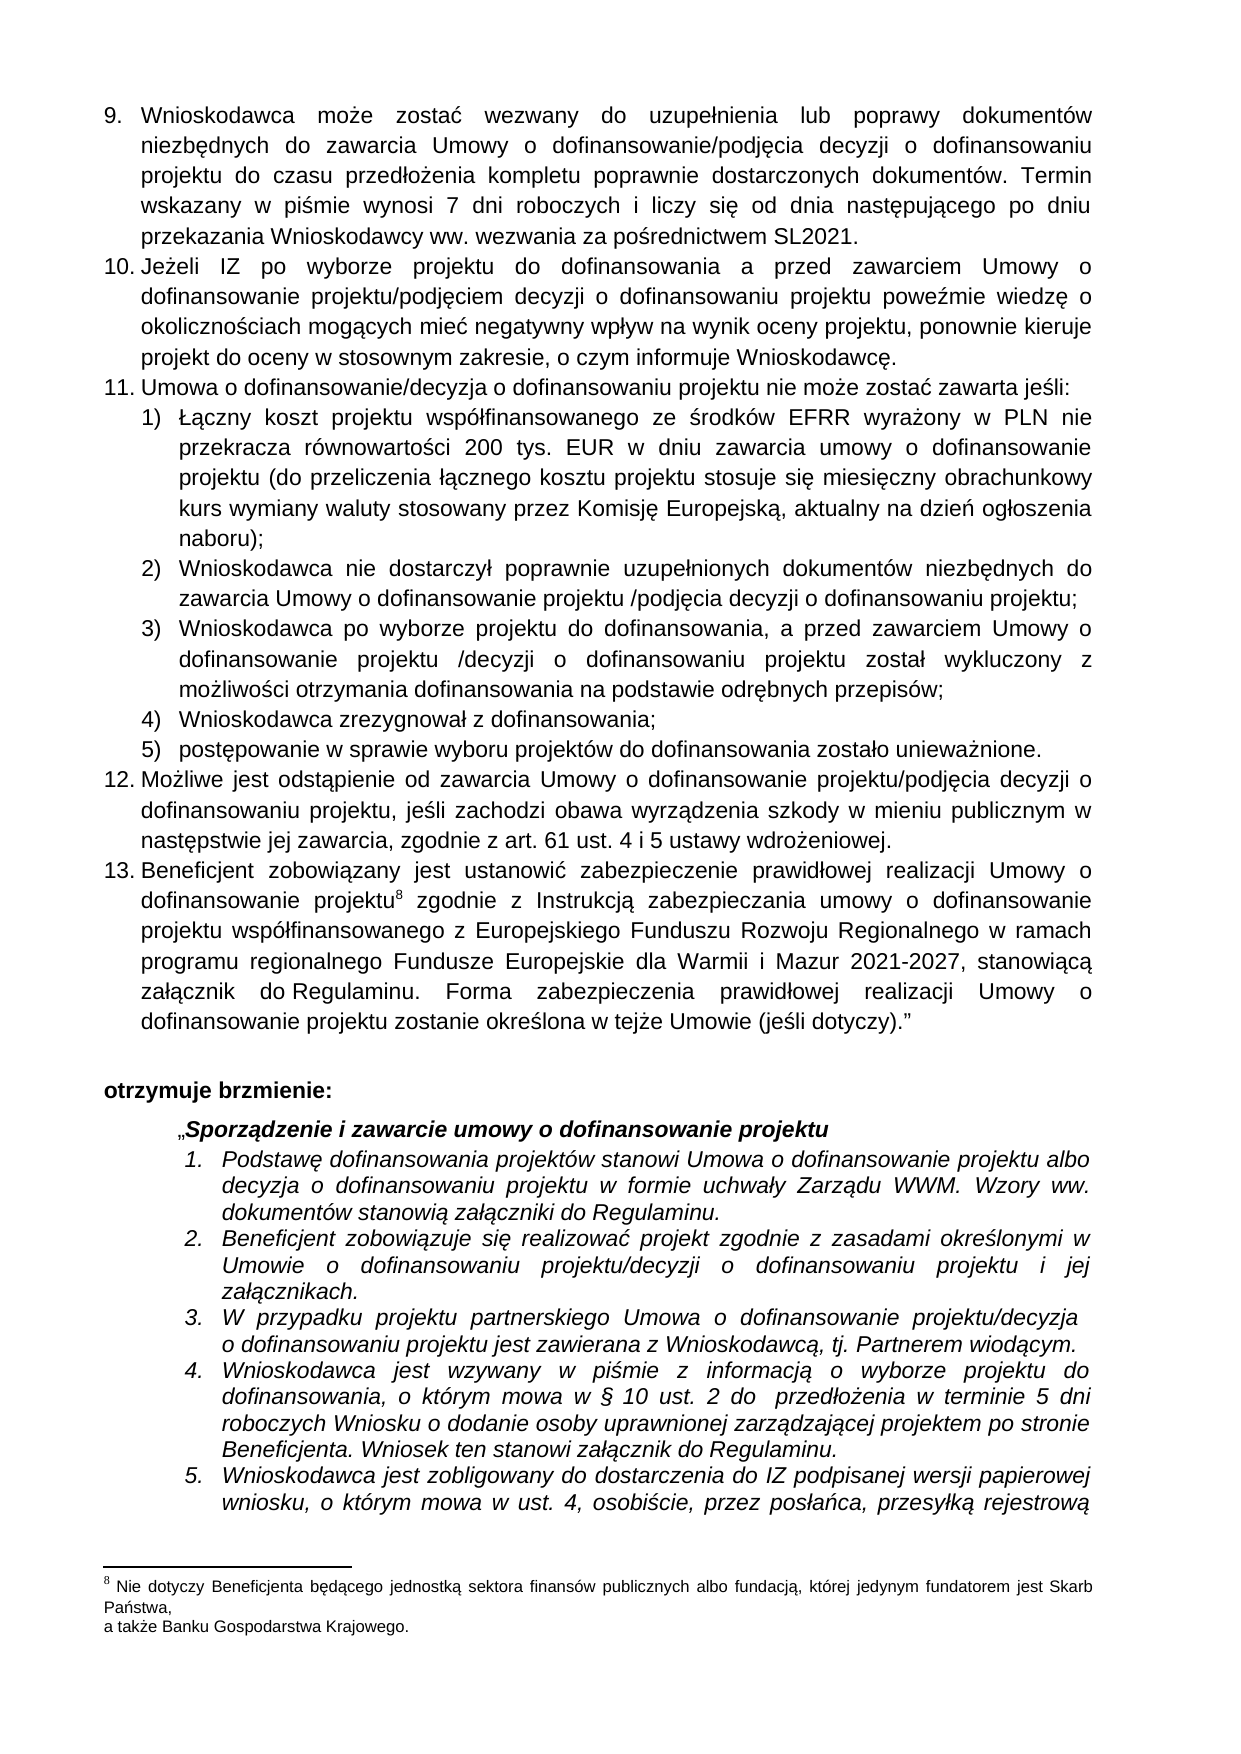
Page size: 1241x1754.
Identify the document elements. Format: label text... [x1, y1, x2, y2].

list W przypadku projektu partnerskiego Umowa o dofinansowanie projektu/decyzja o dofinansowaniu projektu jest zawierana z Wnioskodawcą, tj. Partnerem wiodącym. [184, 1304, 1093, 1357]
text „Sporządzenie i zawarcie umowy o dofinansowanie projektu [103, 1116, 1093, 1142]
list Podstawę dofinansowania projektów stanowi Umowa o dofinansowanie projektu albo decyzja o dofinansowaniu projektu w formie uchwały Zarządu WWM. Wzory ww. dokumentów stanowią załączniki do Regulaminu. [184, 1146, 1093, 1225]
list Jeżeli IZ po wyborze projektu do dofinansowania a przed zawarciem Umowy o dofinansowanie projektu/podjęciem decyzji o dofinansowaniu projektu poweźmie wiedzę o okolicznościach mogących mieć negatywny wpływ na wynik oceny projektu, ponownie kieruje projekt do oceny w stosownym zakresie, o czym informuje Wnioskodawcę. [103, 253, 1093, 370]
list Wnioskodawca po wyborze projektu do dofinansowania, a przed zawarciem Umowy o dofinansowanie projektu /decyzji o dofinansowaniu projektu został wykluczony z możliwości otrzymania dofinansowania na podstawie odrębnych przepisów; [141, 615, 1093, 702]
list postępowanie w sprawie wyboru projektów do dofinansowania zostało unieważnione. [141, 736, 1093, 762]
list Beneficjent zobowiązuje się realizować projekt zgodnie z zasadami określonymi w Umowie o dofinansowaniu projektu/decyzji o dofinansowaniu projektu i jej załącznikach. [184, 1225, 1093, 1304]
list Umowa o dofinansowanie/decyzja o dofinansowaniu projektu nie może zostać zawarta jeśli: [103, 374, 1093, 400]
text otrzymuje brzmienie: [103, 1077, 1093, 1103]
list Wnioskodawca zrezygnował z dofinansowania; [141, 706, 1093, 732]
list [184, 1462, 1093, 1515]
list Łączny koszt projektu współfinansowanego ze środków EFRR wyrażony w PLN nie przekracza równowartości 200 tys. EUR w dniu zawarcia umowy o dofinansowanie projektu (do przeliczenia łącznego kosztu projektu stosuje się miesięczny obrachunkowy kurs wymiany waluty stosowany przez Komisję Europejską, aktualny na dzień ogłoszenia naboru); [141, 404, 1093, 551]
list Możliwe jest odstąpienie od zawarcia Umowy o dofinansowanie projektu/podjęcia decyzji o dofinansowaniu projektu, jeśli zachodzi obawa wyrządzenia szkody w mieniu publicznym w następstwie jej zawarcia, zgodnie z art. 61 ust. 4 i 5 ustawy wdrożeniowej. [103, 766, 1093, 853]
list Wnioskodawca nie dostarczył poprawnie uzupełnionych dokumentów niezbędnych do zawarcia Umowy o dofinansowanie projektu /podjęcia decyzji o dofinansowaniu projektu; [141, 555, 1093, 611]
list Wnioskodawca jest wzywany w piśmie z informacją o wyborze projektu do dofinansowania, o którym mowa w § 10 ust. 2 do przedłożenia w terminie 5 dni roboczych Wniosku o dodanie osoby uprawnionej zarządzającej projektem po stronie Beneficjenta. Wniosek ten stanowi załącznik do Regulaminu. [184, 1357, 1093, 1462]
list Wnioskodawca może zostać wezwany do uzupełnienia lub poprawy dokumentów niezbędnych do zawarcia Umowy o dofinansowanie/podjęcia decyzji o dofinansowaniu projektu do czasu przedłożenia kompletu poprawnie dostarczonych dokumentów. Termin wskazany w piśmie wynosi 7 dni roboczych i liczy się od dnia następującego po dniu przekazania Wnioskodawcy ww. wezwania za pośrednictwem SL2021. [103, 102, 1093, 249]
list Beneficjent zobowiązany jest ustanowić zabezpieczenie prawidłowej realizacji Umowy o dofinansowanie projektu zgodnie z Instrukcją zabezpieczania umowy o dofinansowanie projektu współfinansowanego z Europejskiego Funduszu Rozwoju Regionalnego w ramach programu regionalnego Fundusze Europejskie dla Warmii i Mazur 2021-2027, stanowiącą załącznik do Regulaminu. Forma zabezpieczenia prawidłowej realizacji Umowy o dofinansowanie projektu zostanie określona w tejże Umowie (jeśli dotyczy).” [103, 857, 1093, 1034]
